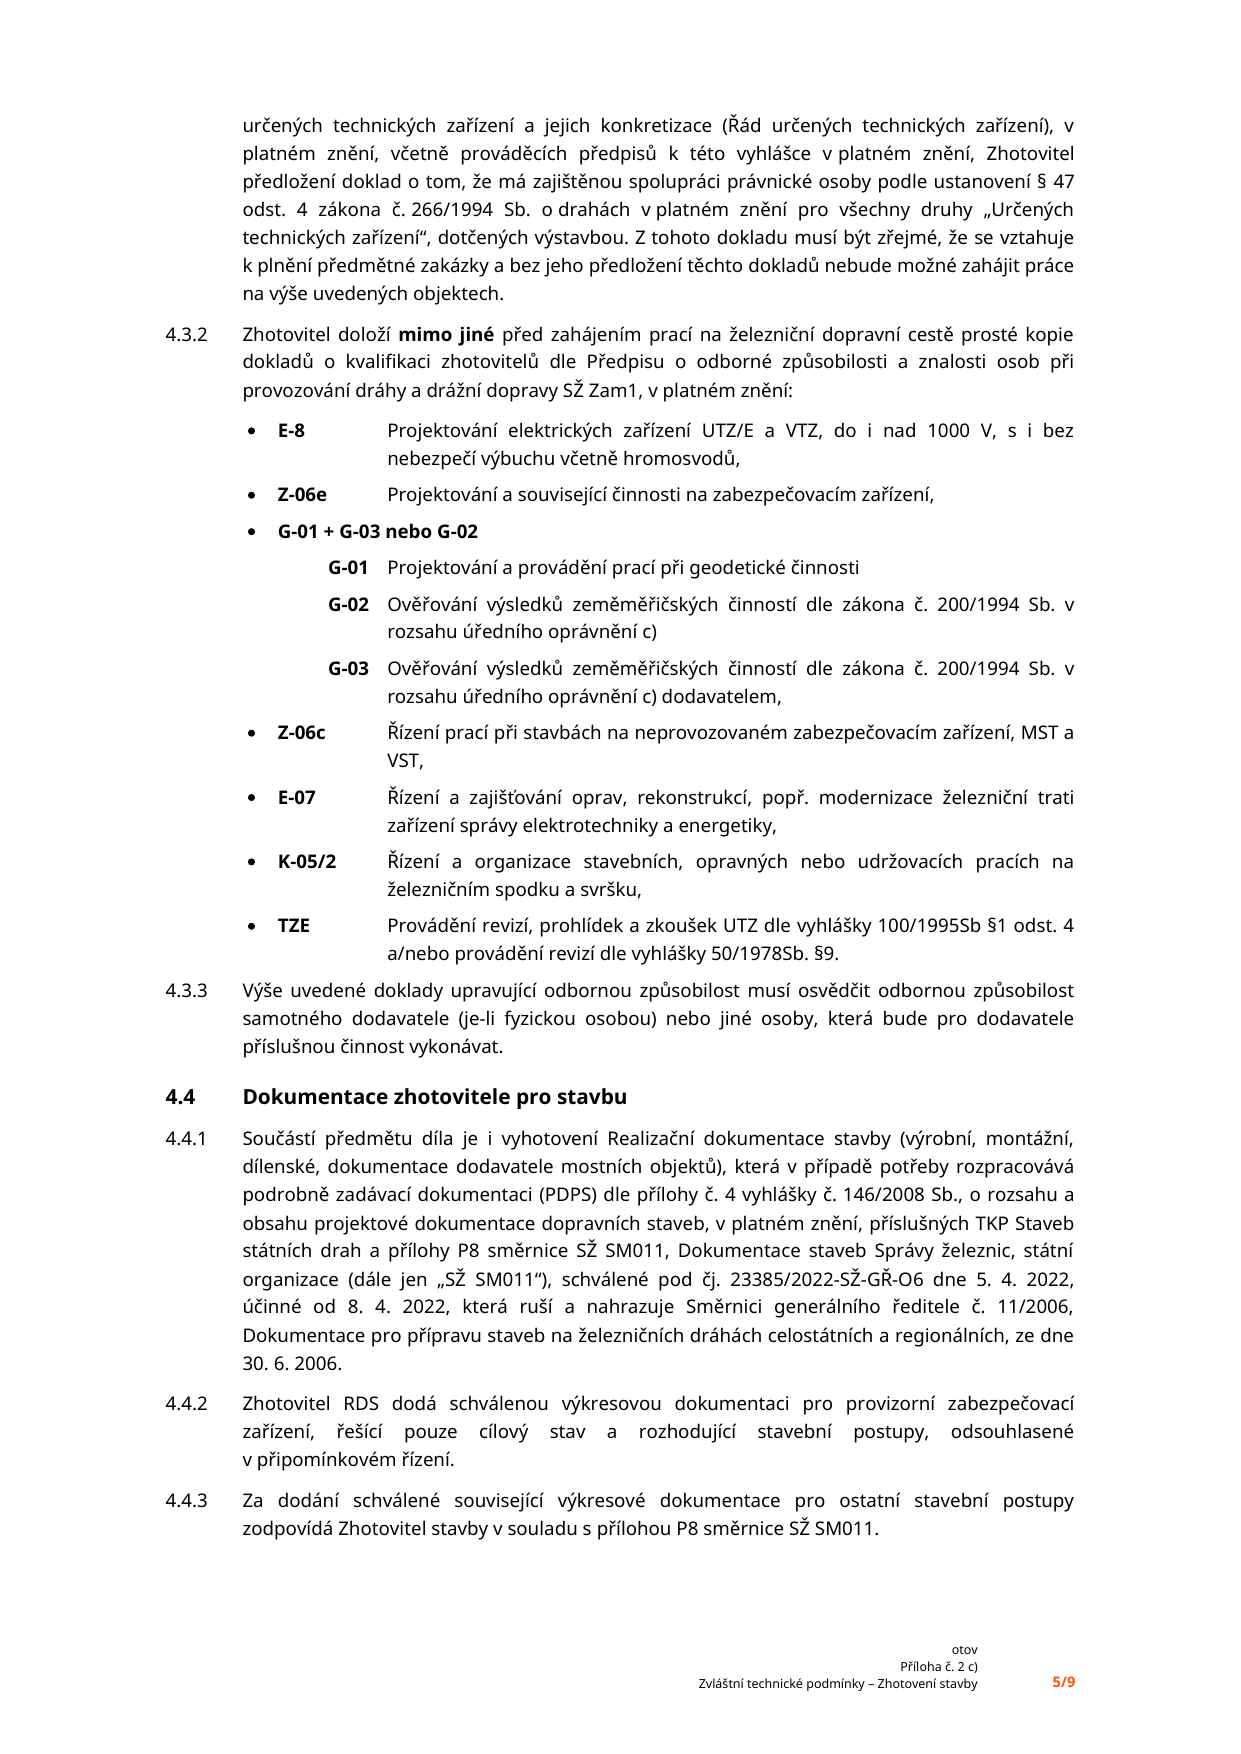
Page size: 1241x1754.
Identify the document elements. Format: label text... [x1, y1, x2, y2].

text Zhotovitel doloží mimo jiné před zahájením prací na železniční dopravní cestě prosté kopie dokladů o kvalifikaci zhotovitelů dle Předpisu o odborné způsobilosti a znalosti osob při provozování dráhy a drážní dopravy SŽ Zam1, v platném znění: [165, 321, 1075, 402]
text Za dodání schválené související výkresové dokumentace pro ostatní stavební postupy zodpovídá Zhotovitel stavby v souladu s přílohou P8 směrnice SŽ SM011. [165, 1487, 1075, 1541]
text Dokumentace zhotovitele pro stavbu [165, 1082, 1075, 1110]
text Výše uvedené doklady upravující odbornou způsobilost musí osvědčit odbornou způsobilost samotného dodavatele (je-li fyzickou osobou) nebo jiné osoby, která bude pro dodavatele příslušnou činnost vykonávat. [165, 977, 1075, 1059]
text Zhotovitel RDS dodá schválenou výkresovou dokumentaci pro provizorní zabezpečovací zařízení, řešící pouze cílový stav a rozhodující stavební postupy, odsouhlasené v připomínkovém řízení. [165, 1390, 1075, 1472]
text G-01 Projektování a provádění prací při geodetické činnosti [328, 554, 1075, 580]
list Z-06e Projektování a související činnosti na zabezpečovacím zařízení, [248, 482, 1075, 507]
text G-03 Ověřování výsledků zeměměřičských činností dle zákona č. 200/1994 Sb. v rozsahu úředního oprávnění c) dodavatelem, [328, 655, 1075, 709]
list G-01 + G-03 nebo G-02 [248, 518, 1075, 544]
text Součástí předmětu díla je i vyhotovení Realizační dokumentace stavby (výrobní, montážní, dílenské, dokumentace dodavatele mostních objektů), která v případě potřeby rozpracovává podrobně zadávací dokumentaci (PDPS) dle přílohy č. 4 vyhlášky č. 146/2008 Sb., o rozsahu a obsahu projektové dokumentace dopravních staveb, v platném znění, příslušných TKP Staveb státních drah a přílohy P8 směrnice SŽ SM011, Dokumentace staveb Správy železnic, státní organizace (dále jen „SŽ SM011“), schválené pod čj. 23385/2022-SŽ-GŘ-O6 dne 5. 4. 2022, účinné od 8. 4. 2022, která ruší a nahrazuje Směrnici generálního ředitele č. 11/2006, Dokumentace pro přípravu staveb na železničních dráhách celostátních a regionálních, ze dne 30. 6. 2006. [165, 1126, 1075, 1375]
list TZE Provádění revizí, prohlídek a zkoušek UTZ dle vyhlášky 100/1995Sb §1 odst. 4 a/nebo provádění revizí dle vyhlášky 50/1978Sb. §9. [248, 913, 1075, 966]
list E-8 Projektování elektrických zařízení UTZ/E a VTZ, do i nad 1000 V, s i bez nebezpečí výbuchu včetně hromosvodů, [248, 417, 1075, 471]
list Z-06c Řízení prací při stavbách na neprovozovaném zabezpečovacím zařízení, MST a VST, [248, 719, 1075, 773]
text G-02 Ověřování výsledků zeměměřičských činností dle zákona č. 200/1994 Sb. v rozsahu úředního oprávnění c) [328, 591, 1075, 644]
list K-05/2 Řízení a organizace stavebních, opravných nebo udržovacích pracích na železničním spodku a svršku, [248, 848, 1075, 902]
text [165, 112, 1075, 306]
list E-07 Řízení a zajišťování oprav, rekonstrukcí, popř. modernizace železniční trati zařízení správy elektrotechniky a energetiky, [248, 784, 1075, 837]
